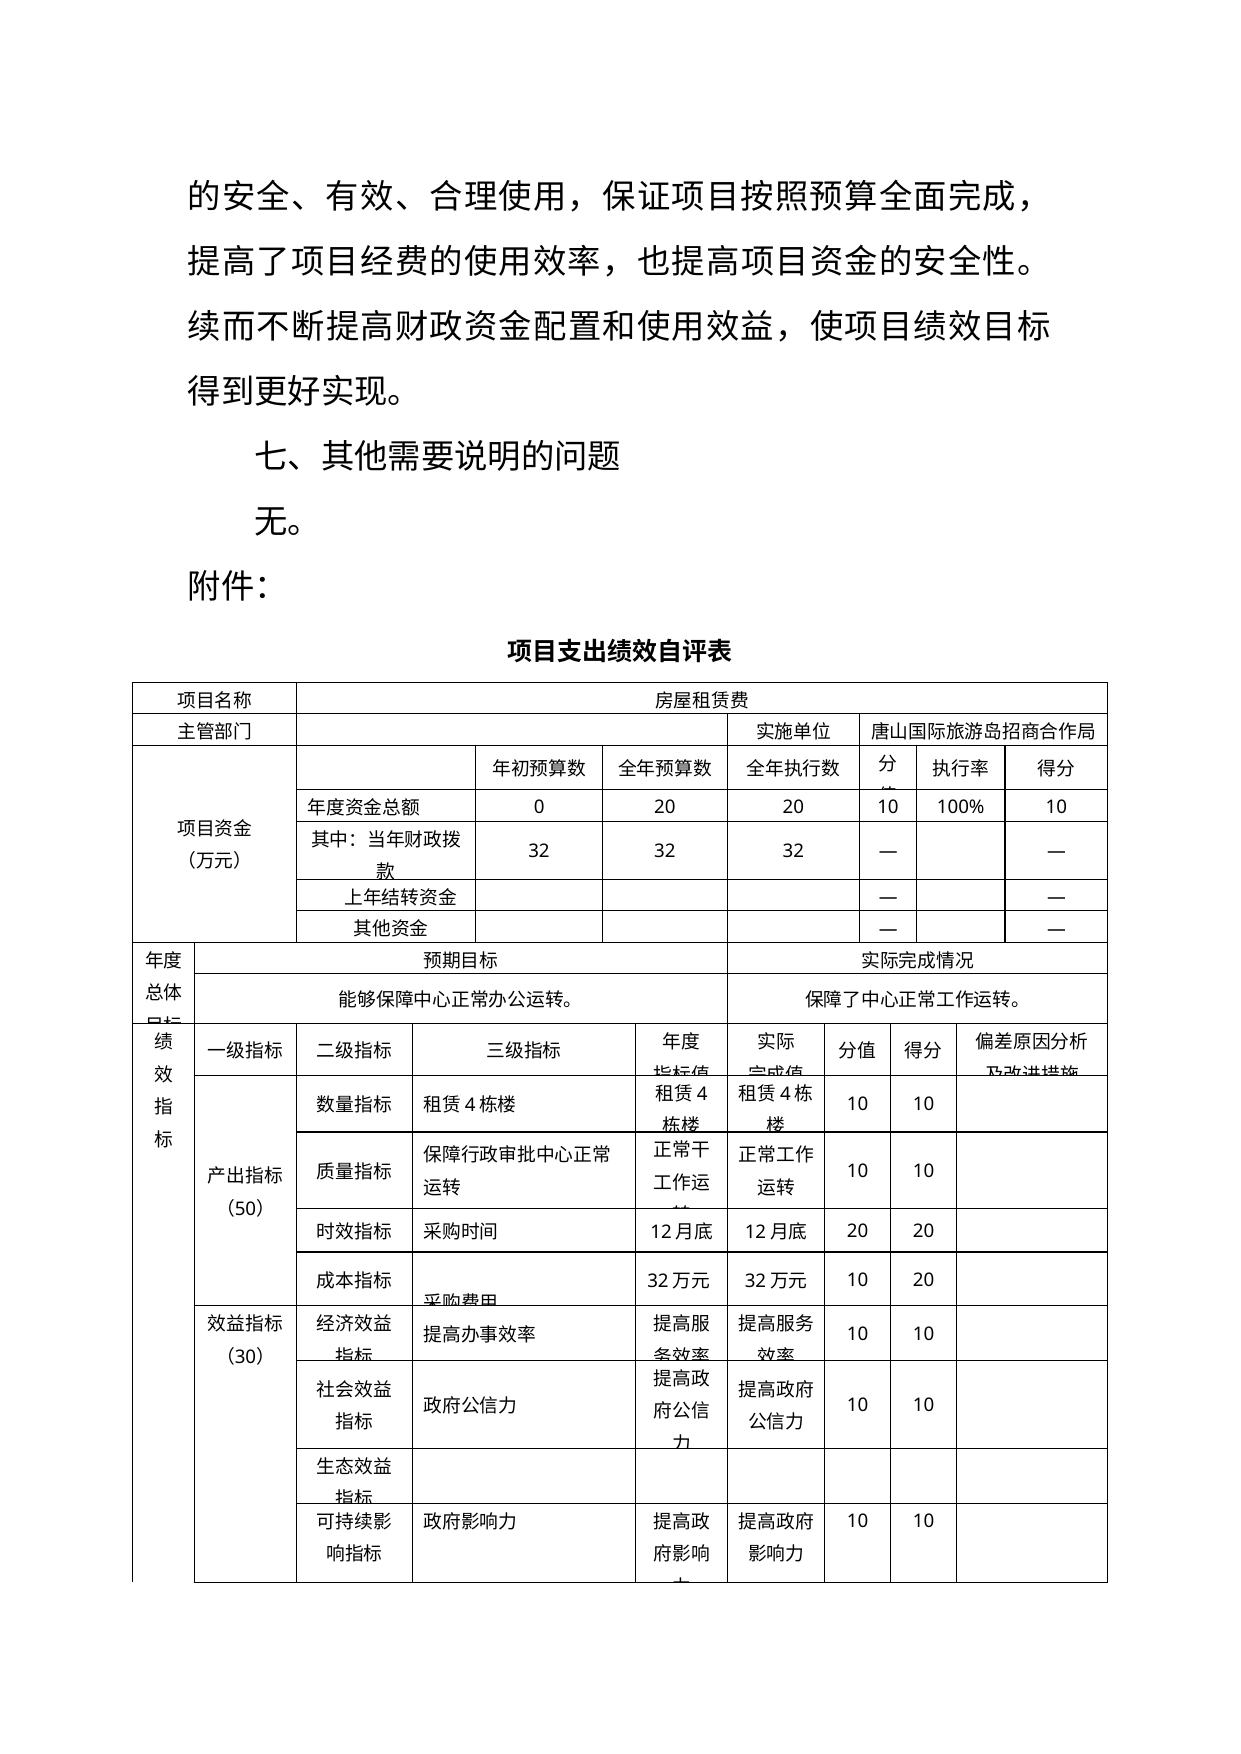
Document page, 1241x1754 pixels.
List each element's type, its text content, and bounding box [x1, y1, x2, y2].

table_cell 提高服务效率 [636, 1306, 727, 1360]
table_cell 租赁4栋楼 [728, 1076, 824, 1131]
table_cell [957, 1076, 1107, 1131]
table_cell [603, 880, 727, 910]
table_cell 上年结转资金 [297, 880, 475, 910]
table_cell 时效指标 [297, 1209, 412, 1251]
table_cell 二级指标 [297, 1024, 412, 1075]
table_cell 能够保障中心正常办公运转。 [195, 974, 727, 1023]
table_cell 提高政府公信力 [636, 1361, 727, 1448]
table_cell 年度总体目标 [133, 943, 194, 1023]
table_cell 10 [825, 1133, 890, 1207]
table_cell [957, 1306, 1107, 1360]
table_cell 0 [476, 790, 602, 821]
table_cell — [860, 911, 916, 942]
table_cell [917, 911, 1004, 942]
table_cell 10 [860, 790, 916, 821]
table_cell 主管部门 [133, 714, 296, 744]
table_cell [636, 1449, 727, 1503]
table_cell 分值 [860, 746, 916, 789]
table_cell 提高政府影响力 [636, 1504, 727, 1582]
table_cell — [1006, 911, 1107, 942]
table_cell 采购费用 [413, 1253, 635, 1305]
table_cell 其他资金 [297, 911, 475, 942]
table_cell [476, 911, 602, 942]
table_cell 项目资金 （万元） [133, 746, 296, 942]
table_cell 绩 效 指 标 [133, 1024, 194, 1582]
table_cell — [860, 822, 916, 879]
table_cell — [1006, 880, 1107, 910]
table_cell 提高政府影响力 [728, 1504, 824, 1582]
table_cell [476, 880, 602, 910]
table_cell 10 [891, 1306, 956, 1360]
table_cell 10 [825, 1306, 890, 1360]
table_cell 32 [728, 822, 859, 879]
table_cell 租赁4栋楼 [636, 1076, 727, 1131]
list 无。 [187, 487, 1053, 552]
table_cell 执行率 [917, 746, 1004, 789]
table_cell 12月底 [636, 1209, 727, 1251]
table_cell 保障了中心正常工作运转。 [728, 974, 1107, 1023]
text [187, 162, 1053, 422]
table_cell 租赁4栋楼 [413, 1076, 635, 1131]
table_cell — [860, 880, 916, 910]
table_cell [825, 1449, 890, 1503]
table_cell 年度资金总额 [297, 790, 475, 821]
table_cell — [1006, 822, 1107, 879]
table_cell 10 [891, 1133, 956, 1207]
table_cell 10 [825, 1361, 890, 1448]
table_cell [957, 1209, 1107, 1251]
table_cell [957, 1133, 1107, 1207]
table_cell 10 [825, 1504, 890, 1582]
table_cell 32万元 [636, 1253, 727, 1305]
table_cell 采购时间 [413, 1209, 635, 1251]
table_cell 成本指标 [297, 1253, 412, 1305]
table_cell 10 [891, 1504, 956, 1582]
table_cell [891, 1449, 956, 1503]
table_cell 实际完成情况 [728, 943, 1107, 973]
table_cell [917, 880, 1004, 910]
table_cell 实际 完成值 [728, 1024, 824, 1075]
table_cell 正常工作运转 [728, 1133, 824, 1207]
text 附件： [187, 552, 1053, 617]
table_cell [957, 1361, 1107, 1448]
table_cell 保障行政审批中心正常运转 [413, 1133, 635, 1207]
table_cell [603, 911, 727, 942]
table_cell 偏差原因分析及改进措施 [957, 1024, 1107, 1075]
table_header 房屋租赁费 [297, 683, 1107, 713]
table_cell 10 [1006, 790, 1107, 821]
table_cell 提高政府公信力 [728, 1361, 824, 1448]
table_cell 32 [476, 822, 602, 879]
table_cell 10 [825, 1076, 890, 1131]
table_cell [957, 1253, 1107, 1305]
table_cell 社会效益 指标 [297, 1361, 412, 1448]
table_cell 10 [825, 1253, 890, 1305]
table_cell 年度 指标值 [636, 1024, 727, 1075]
table_cell 20 [603, 790, 727, 821]
table_cell 分值 [825, 1024, 890, 1075]
table_cell 其中：当年财政拨款 [297, 822, 475, 879]
table_cell 提高服务效率 [728, 1306, 824, 1360]
table_cell 12月底 [728, 1209, 824, 1251]
table_cell 可持续影响指标 [297, 1504, 412, 1582]
table_header 项目名称 [133, 683, 296, 713]
table_cell 产出指标（50） [195, 1076, 296, 1305]
table_cell 10 [891, 1076, 956, 1131]
table_cell 生态效益 指标 [297, 1449, 412, 1503]
table_cell [728, 880, 859, 910]
table_cell 提高办事效率 [413, 1306, 635, 1360]
table_cell [297, 746, 475, 789]
table_cell [728, 1449, 824, 1503]
table_cell 预期目标 [195, 943, 727, 973]
table_cell 20 [728, 790, 859, 821]
table_cell [917, 822, 1004, 879]
text 项目支出绩效自评表 [187, 617, 1053, 682]
table_cell 20 [891, 1253, 956, 1305]
table_cell [413, 1449, 635, 1503]
table_cell 政府公信力 [413, 1361, 635, 1448]
table_cell 32 [603, 822, 727, 879]
table_cell 效益指标 （30） [195, 1306, 296, 1582]
table_cell 10 [891, 1361, 956, 1448]
table_cell 得分 [1006, 746, 1107, 789]
table_cell 经济效益 指标 [297, 1306, 412, 1360]
table_cell 三级指标 [413, 1024, 635, 1075]
table_cell 正常干工作运转 [636, 1133, 727, 1207]
list 其他需要说明的问题 [187, 422, 1053, 487]
table_cell [957, 1504, 1107, 1582]
table_cell [297, 714, 727, 744]
table_cell 20 [891, 1209, 956, 1251]
table_cell 20 [825, 1209, 890, 1251]
table_cell 政府影响力 [413, 1504, 635, 1582]
table_cell [957, 1449, 1107, 1503]
table_cell 年初预算数 [476, 746, 602, 789]
table_cell 100% [917, 790, 1004, 821]
table_cell 唐山国际旅游岛招商合作局作局 [860, 714, 1107, 744]
table_cell 得分 [891, 1024, 956, 1075]
table_cell [728, 911, 859, 942]
table_cell 全年预算数 [603, 746, 727, 789]
table_cell 质量指标 [297, 1133, 412, 1207]
table_cell 实施单位 [728, 714, 859, 744]
table_cell 32万元 [728, 1253, 824, 1305]
table_cell 一级指标 [195, 1024, 296, 1075]
table_cell 全年执行数 [728, 746, 859, 789]
table_cell 数量指标 [297, 1076, 412, 1131]
